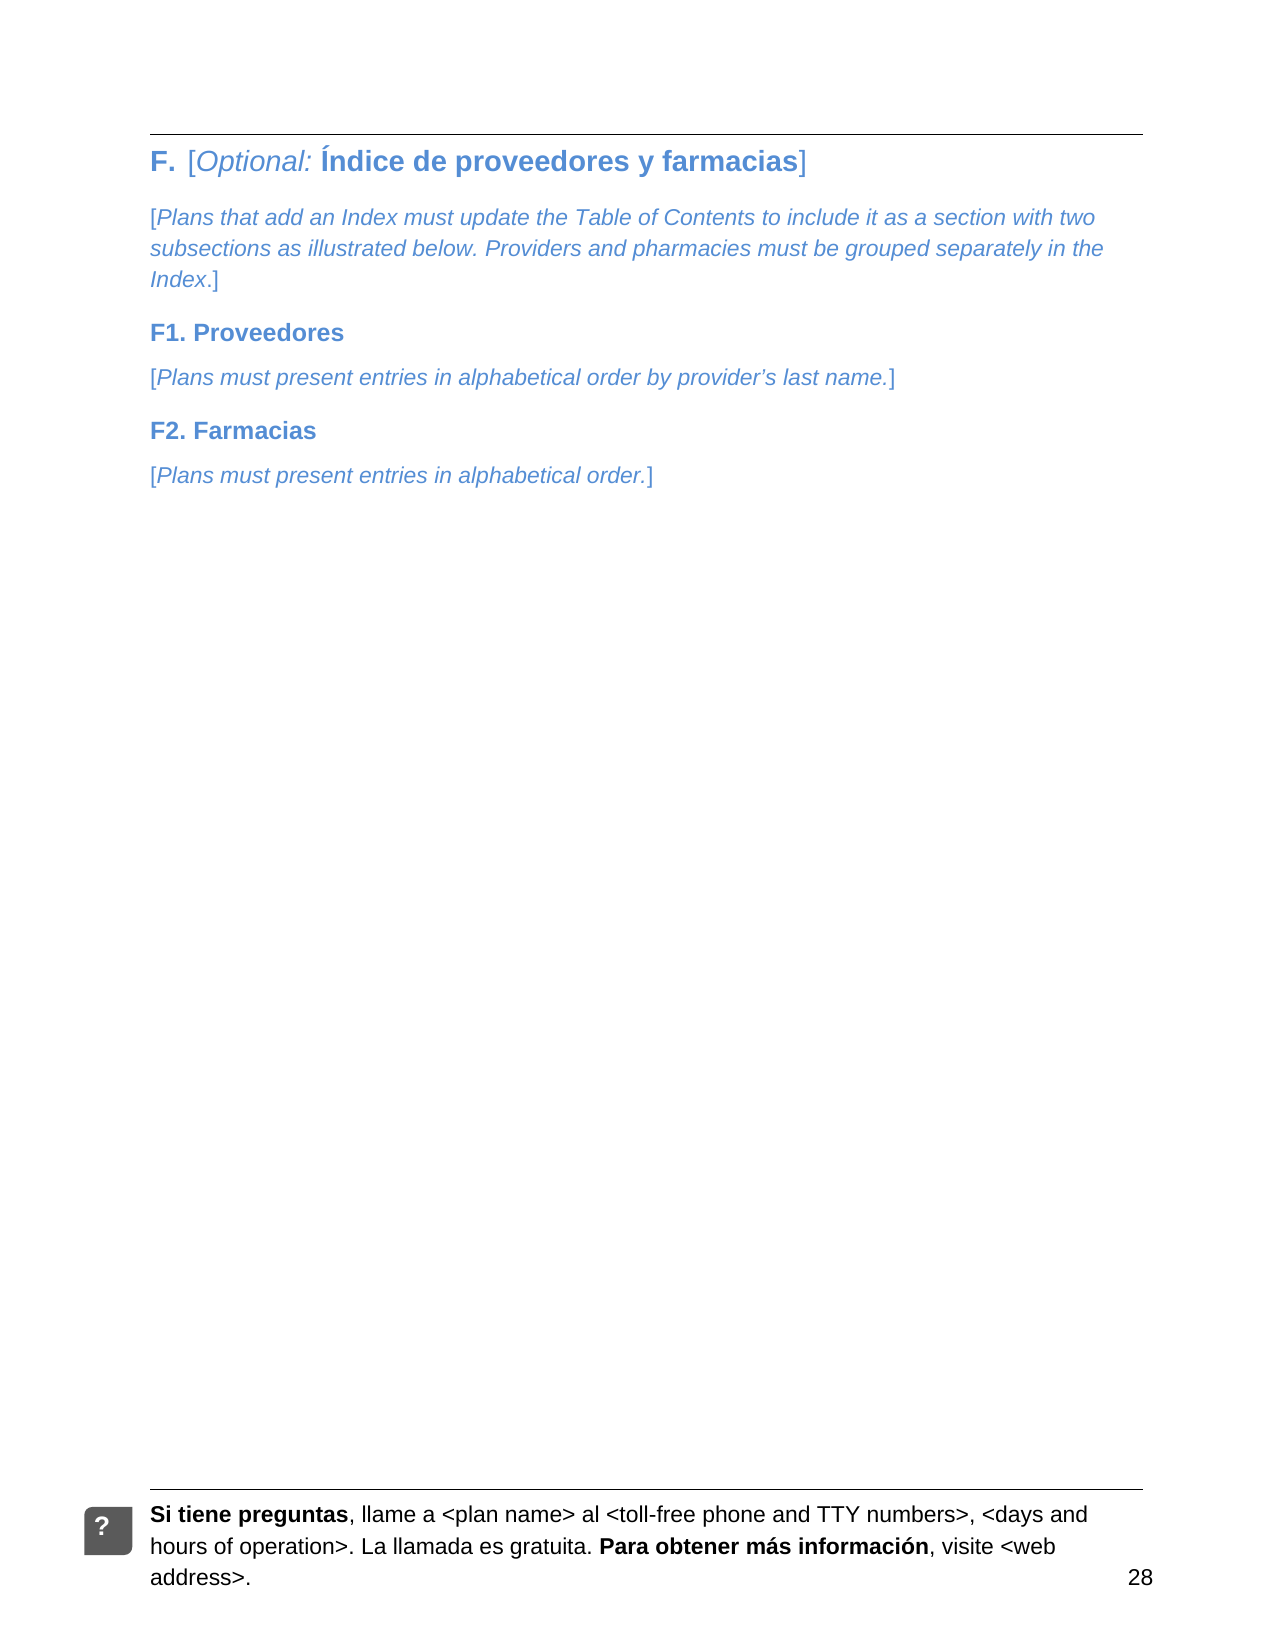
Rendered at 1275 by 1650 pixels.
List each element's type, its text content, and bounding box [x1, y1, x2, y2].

subtitle F2. Farmacias [150, 412, 1068, 446]
subtitle [Optional: Índice de proveedores y farmacias] [150, 135, 1143, 179]
subtitle F1. Proveedores [150, 314, 1068, 348]
text [Plans must present entries in alphabetical order.] [150, 458, 1143, 489]
text [Plans must present entries in alphabetical order by provider’s last name.] [150, 360, 1143, 392]
text [Plans that add an Index must update the Table of Contents to include it as a section with two subsections as illustrated below. Providers and pharmacies must be grouped separately in the Index.] [150, 200, 1143, 294]
